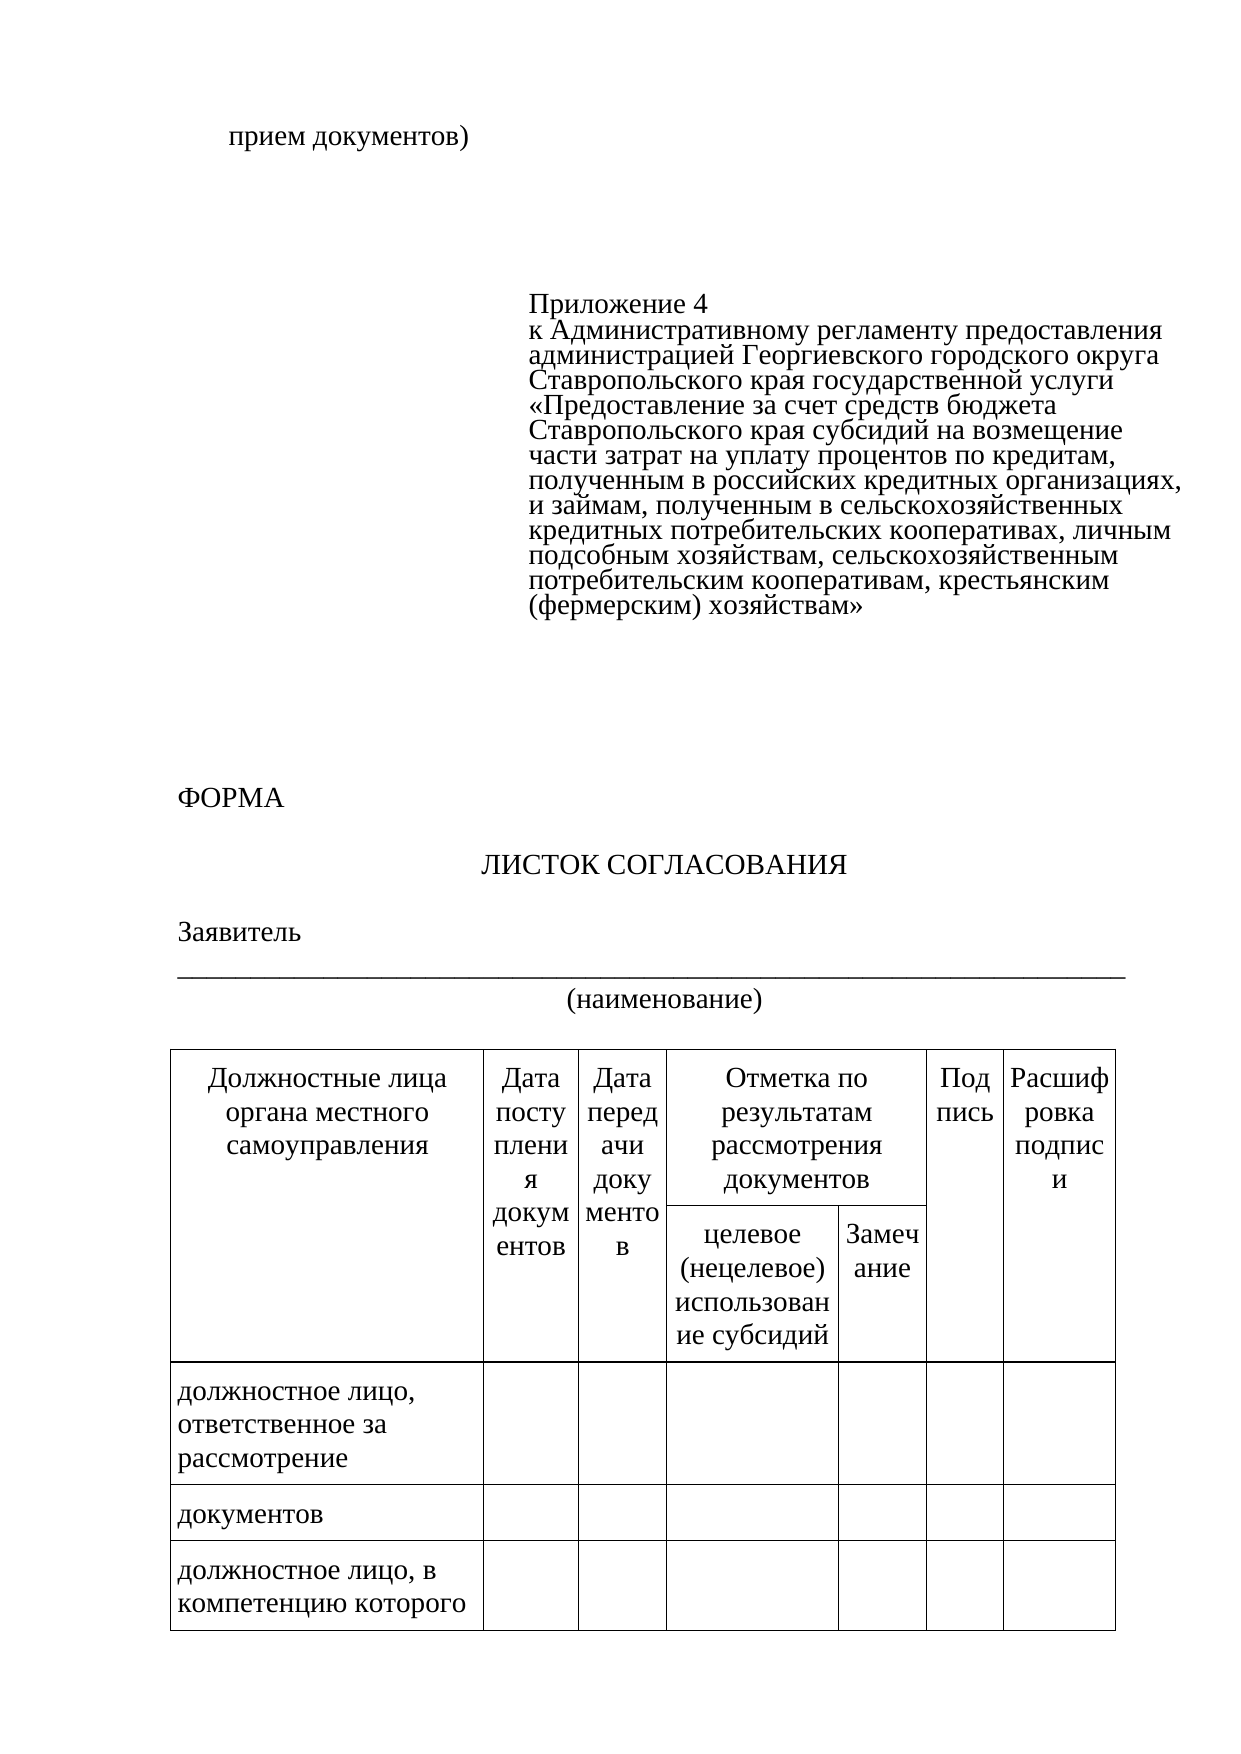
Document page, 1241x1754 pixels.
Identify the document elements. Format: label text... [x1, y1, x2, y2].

text ФОРМА [177, 780, 1152, 814]
table_cell [927, 1541, 1003, 1629]
table_cell [484, 1363, 578, 1484]
table_cell [667, 1485, 838, 1540]
table_header Дата передачи документов [579, 1050, 666, 1361]
table_cell [839, 1541, 926, 1629]
table_cell документов [171, 1485, 483, 1540]
table_cell [927, 1363, 1003, 1484]
table_header Отметка по результатам рассмотрения документов [667, 1050, 926, 1205]
table_cell должностное лицо, ответственное за рассмотрение [171, 1363, 483, 1484]
table_cell [579, 1485, 666, 1540]
table_header Приложение 4 к Административному регламенту предоставления администрацией Георгиевского городского округа Ставропольского края государственной услуги «Предоставление за счет средств бюджета Ставропольского края субсидий на возмещение части затрат на уплату процентов по кредитам, полученным в российских кредитных организациях, и займам, полученным в сельскохозяйственных кредитных потребительских кооперативах, личным подсобным хозяйствам, сельскохозяйственным потребительским кооперативам, крестьянским (фермерским) хозяйствам» [517, 286, 1196, 679]
table_cell [484, 1541, 578, 1629]
table_cell [579, 1363, 666, 1484]
table_cell [839, 1363, 926, 1484]
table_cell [171, 1541, 483, 1629]
table_cell [484, 1485, 578, 1540]
table_cell [1004, 1485, 1115, 1540]
table_header Расшифровка подписи [1004, 1050, 1115, 1361]
text (наименование) [177, 981, 1152, 1015]
table_cell [1004, 1363, 1115, 1484]
table_cell Замечание [839, 1206, 926, 1361]
table_cell [927, 1485, 1003, 1540]
table_header Должностные лица органа местного самоуправления [171, 1050, 483, 1361]
table_cell целевое (нецелевое) использование субсидий [667, 1206, 838, 1361]
table_cell [667, 1363, 838, 1484]
text ЛИСТОК СОГЛАСОВАНИЯ [177, 847, 1152, 881]
table_cell [579, 1541, 666, 1629]
table_cell [839, 1485, 926, 1540]
table_header Дата поступления документов [484, 1050, 578, 1361]
text прием документов) [177, 118, 1152, 152]
table_cell [1004, 1541, 1115, 1629]
table_cell [667, 1541, 838, 1629]
table_header Подпись [927, 1050, 1003, 1361]
text Заявитель _________________________________________________________________ [177, 914, 1152, 981]
